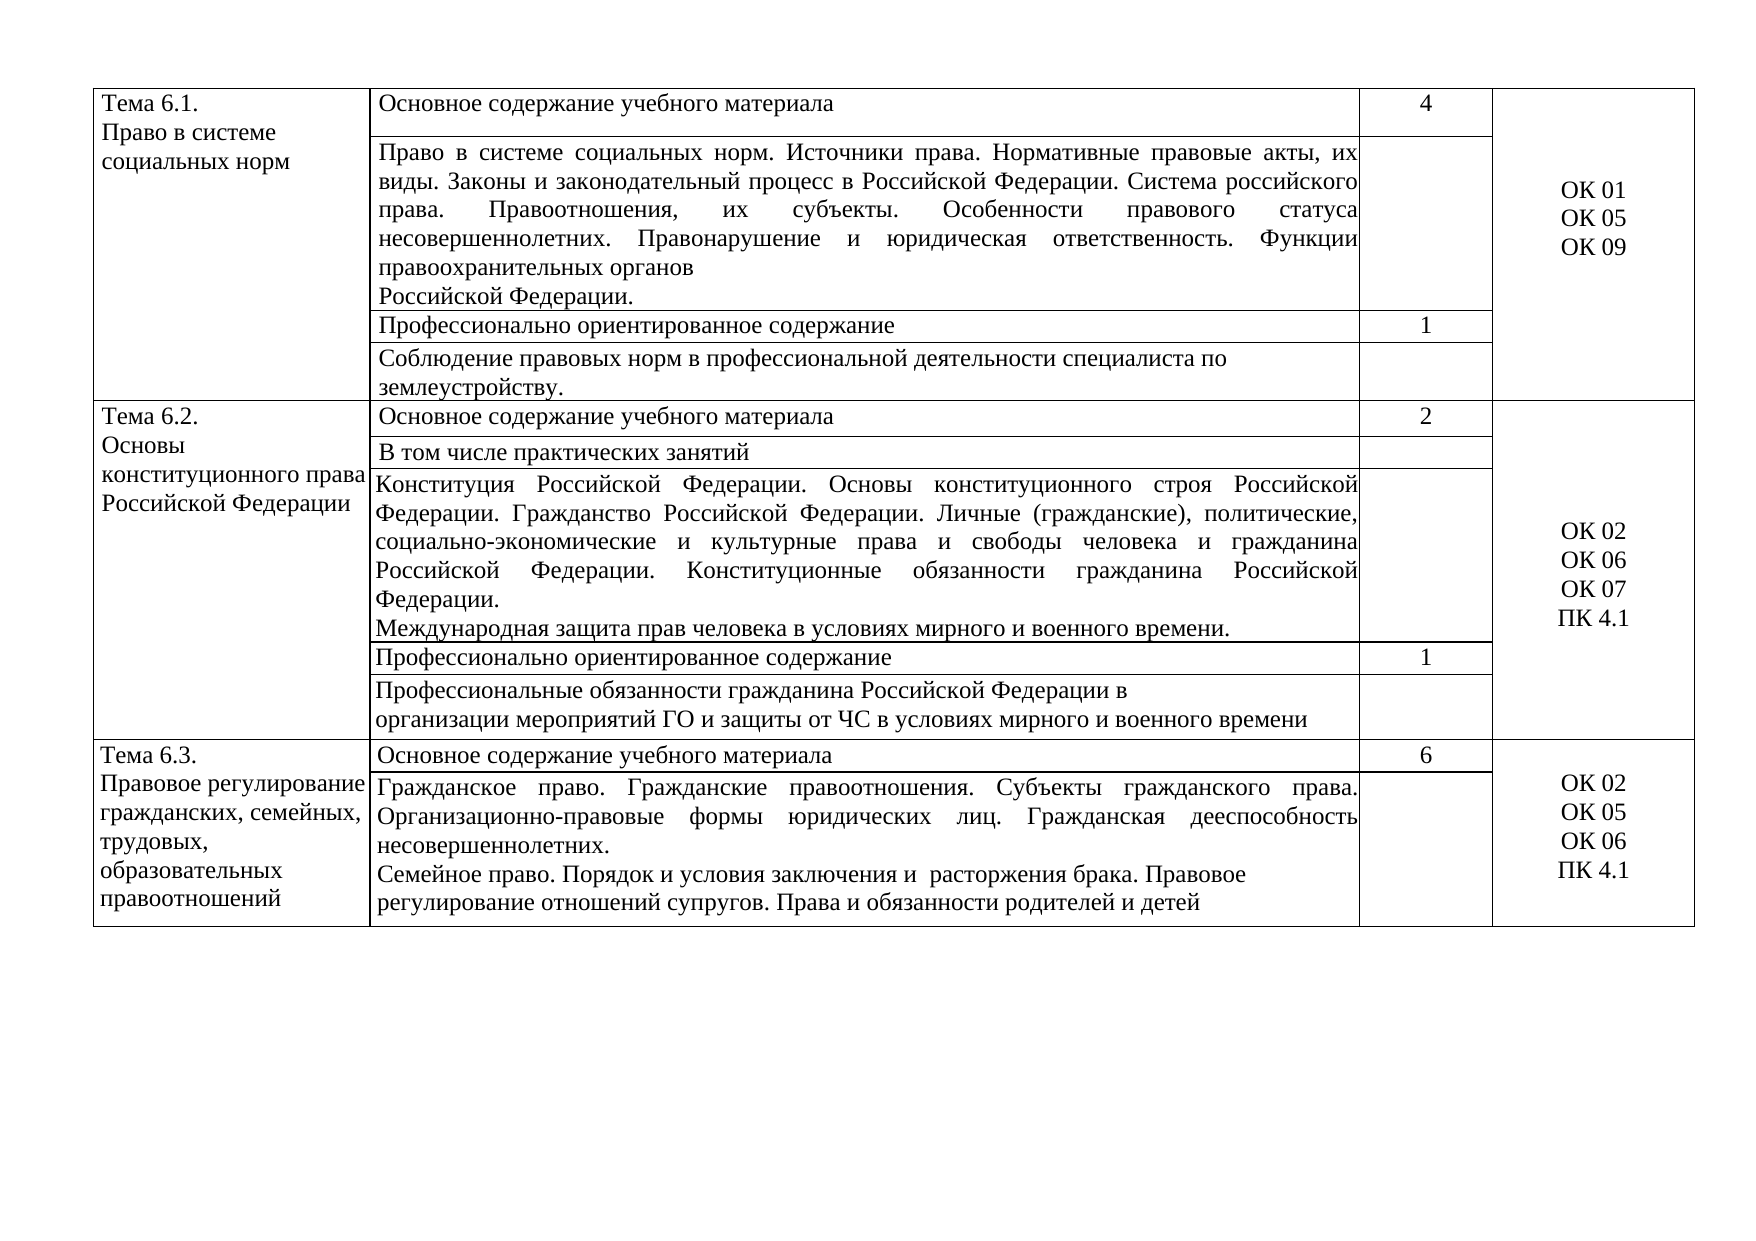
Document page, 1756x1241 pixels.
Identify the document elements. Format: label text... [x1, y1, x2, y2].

table_cell 2 [1360, 401, 1492, 436]
table_cell Соблюдение правовых норм в профессиональной деятельности специалиста по землеустройству. [371, 343, 1359, 400]
table_cell Конституция Российской Федерации. Основы конституционного строя Российской Федерации. Гражданство Российской Федерации. Личные (гражданские), политические, социально-экономические и культурные права и свободы человека и гражданина Российской Федерации. Конституционные обязанности гражданина Российской Федерации. Международная защита прав человека в условиях мирного и военного времени. [371, 469, 1359, 641]
table_cell [1360, 773, 1492, 926]
table_cell [1360, 437, 1492, 468]
table_cell В том числе практических занятий [371, 437, 1359, 468]
table_cell ОК 02 ОК 06 ОК 07 ПК 4.1 [1493, 401, 1694, 739]
table_cell Основное содержание учебного материала [371, 89, 1359, 136]
table_cell [1360, 137, 1492, 309]
table_cell 4 [1360, 89, 1492, 136]
table_cell Профессионально ориентированное содержание [371, 643, 1359, 674]
table_cell 1 [1360, 643, 1492, 674]
table_cell Основное содержание учебного материала [371, 740, 1359, 771]
table_cell Право в системе социальных норм. Источники права. Нормативные правовые акты, их виды. Законы и законодательный процесс в Российской Федерации. Система российского права. Правоотношения, их субъекты. Особенности правового статуса несовершеннолетних. Правонарушение и юридическая ответственность. Функции правоохранительных органов Российской Федерации. [371, 137, 1359, 309]
table_cell 1 [1360, 311, 1492, 342]
table_cell [1360, 675, 1492, 739]
table_cell [1360, 469, 1492, 641]
table_cell Основное содержание учебного материала [371, 401, 1359, 436]
table_cell Тема 6.1. Право в системе социальных норм [94, 89, 369, 400]
table_cell ОК 01 ОК 05 ОК 09 [1493, 89, 1694, 400]
table_cell Гражданское право. Гражданские правоотношения. Субъекты гражданского права. Организационно-правовые формы юридических лиц. Гражданская дееспособность несовершеннолетних. Семейное право. Порядок и условия заключения и расторжения брака. Правовое регулирование отношений супругов. Права и обязанности родителей и детей [371, 773, 1359, 926]
table_cell Тема 6.3. Правовое регулирование гражданских, семейных, трудовых, образовательных правоотношений [94, 740, 369, 926]
table_cell [1360, 343, 1492, 400]
table_cell 6 [1360, 740, 1492, 771]
table_cell ОК 02 ОК 05 ОК 06 ПК 4.1 [1493, 740, 1694, 926]
table_cell Профессиональные обязанности гражданина Российской Федерации в организации мероприятий ГО и защиты от ЧС в условиях мирного и военного времени [371, 675, 1359, 739]
table_cell Профессионально ориентированное содержание [371, 311, 1359, 342]
table_cell Тема 6.2. Основы конституционного права Российской Федерации [94, 401, 369, 739]
